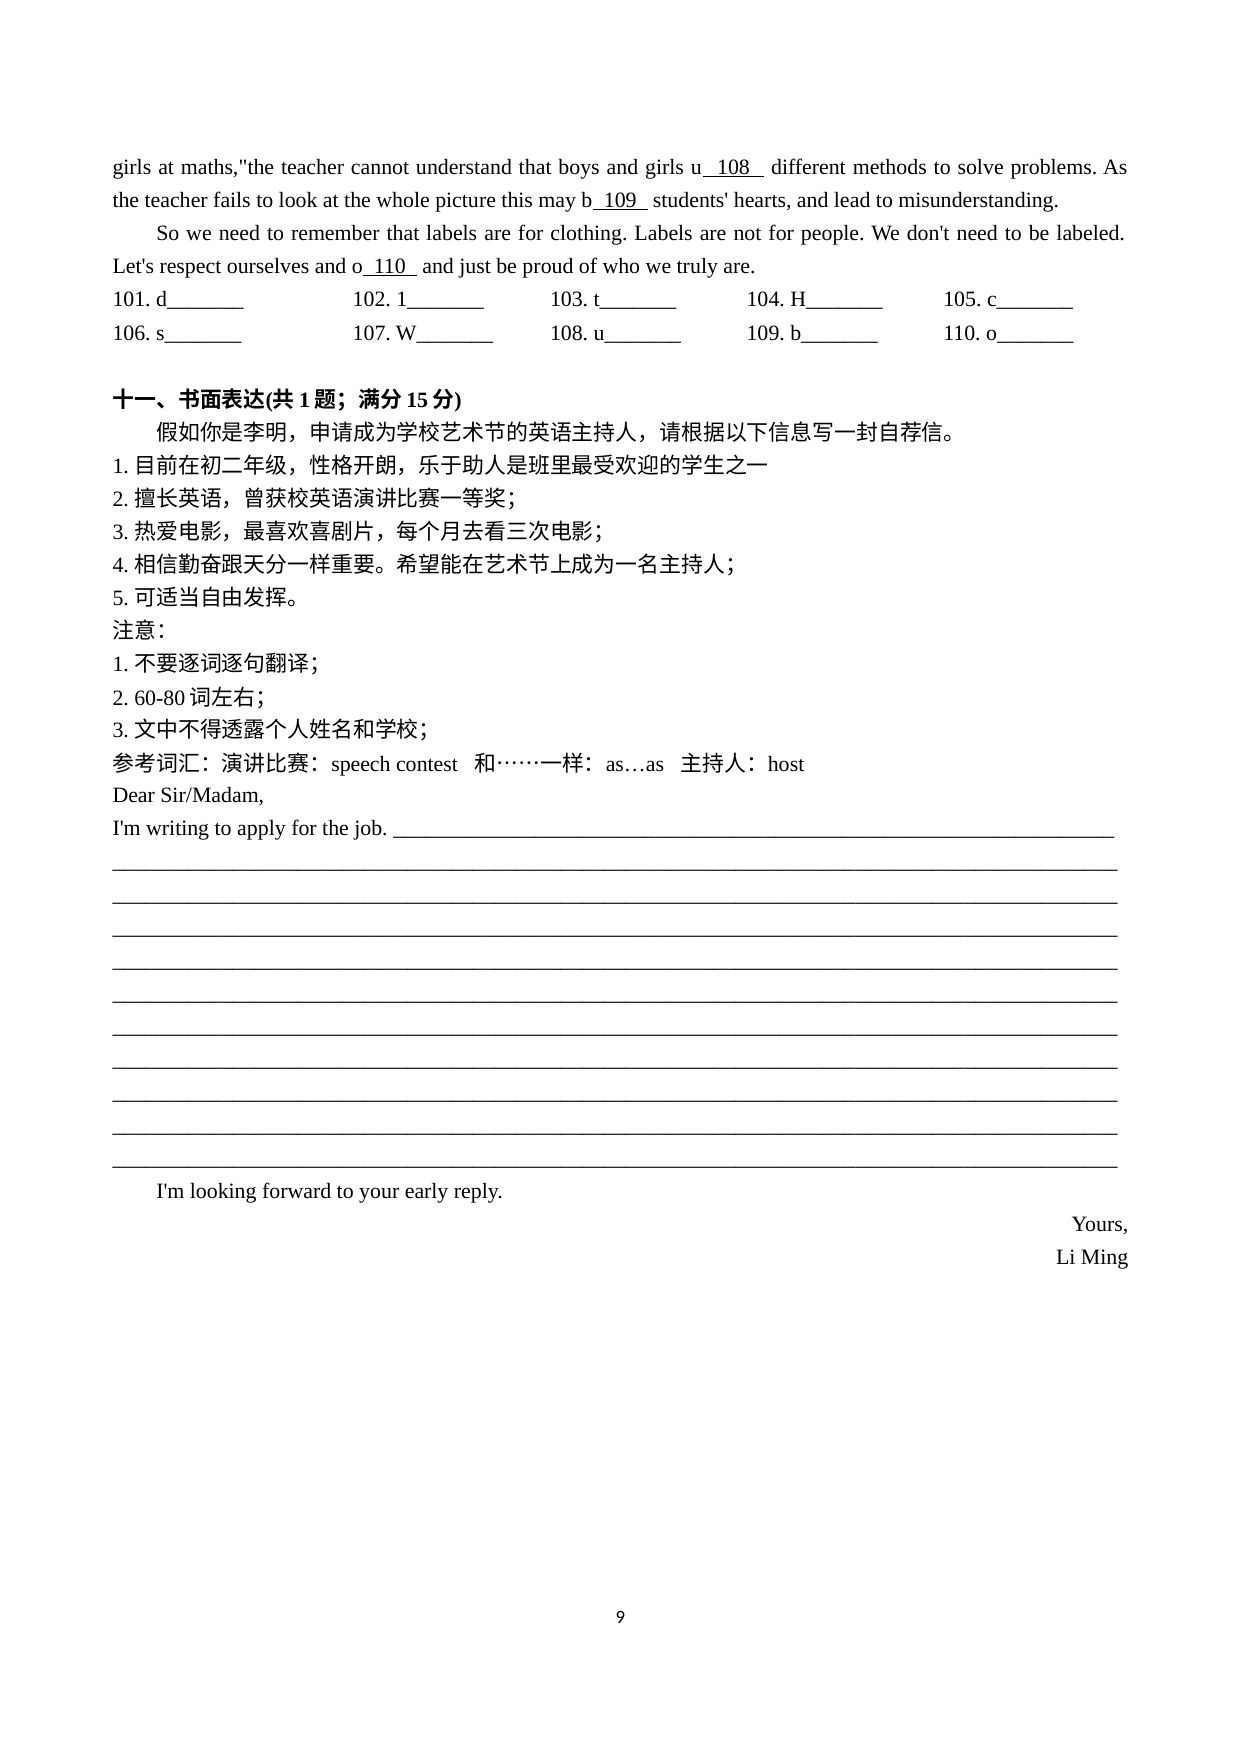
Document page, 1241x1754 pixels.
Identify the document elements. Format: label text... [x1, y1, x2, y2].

text 101. d_______ 102. 1_______ 103. t_______ 104. H_______ 105. c_______ [112, 283, 1128, 316]
text Dear Sir/Madam, [112, 778, 1128, 811]
text Li Ming [112, 1240, 1128, 1273]
text 注意： [112, 613, 1128, 646]
text 3. 热爱电影，最喜欢喜剧片，每个月去看三次电影； [112, 514, 1128, 547]
text 2. 60-80词左右； [112, 679, 1128, 712]
text I'm looking forward to your early reply. [112, 1174, 1128, 1207]
text I'm writing to apply for the job. __________________________________________________________________ [112, 811, 1128, 844]
text ________________________________________________________________________________________________________________________________________________________________________________________________________________________________________________________________________________________________________________________________________________________________________________________________________________________________________________________________________________________________________________________________________________________________________________________________________________________________________________________________________________________________________________________________________________________________________________________________________________________________________________________________________________________________________________________________________________________ [112, 844, 1128, 1174]
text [112, 151, 1128, 217]
text 3. 文中不得透露个人姓名和学校； [112, 712, 1128, 745]
text 假如你是李明，申请成为学校艺术节的英语主持人，请根据以下信息写一封自荐信。 [112, 415, 1128, 448]
text So we need to remember that labels are for clothing. Labels are not for people. We don't need to be labeled. Let's respect ourselves and o 110 and just be proud of who we truly are. [112, 217, 1128, 283]
text 参考词汇：演讲比赛：speech contest 和……一样：as…as 主持人：host [112, 745, 1128, 778]
text 1. 不要逐词逐句翻译； [112, 646, 1128, 679]
text 2. 擅长英语，曾获校英语演讲比赛一等奖； [112, 481, 1128, 514]
text 106. s_______ 107. W_______ 108. u_______ 109. b_______ 110. o_______ [112, 316, 1128, 349]
text 4. 相信勤奋跟天分一样重要。希望能在艺术节上成为一名主持人； [112, 547, 1128, 580]
text 1. 目前在初二年级，性格开朗，乐于助人是班里最受欢迎的学生之一 [112, 448, 1128, 481]
text Yours, [112, 1207, 1128, 1240]
text 5. 可适当自由发挥。 [112, 580, 1128, 613]
text 十一、书面表达(共1题；满分15分) [112, 382, 1128, 415]
